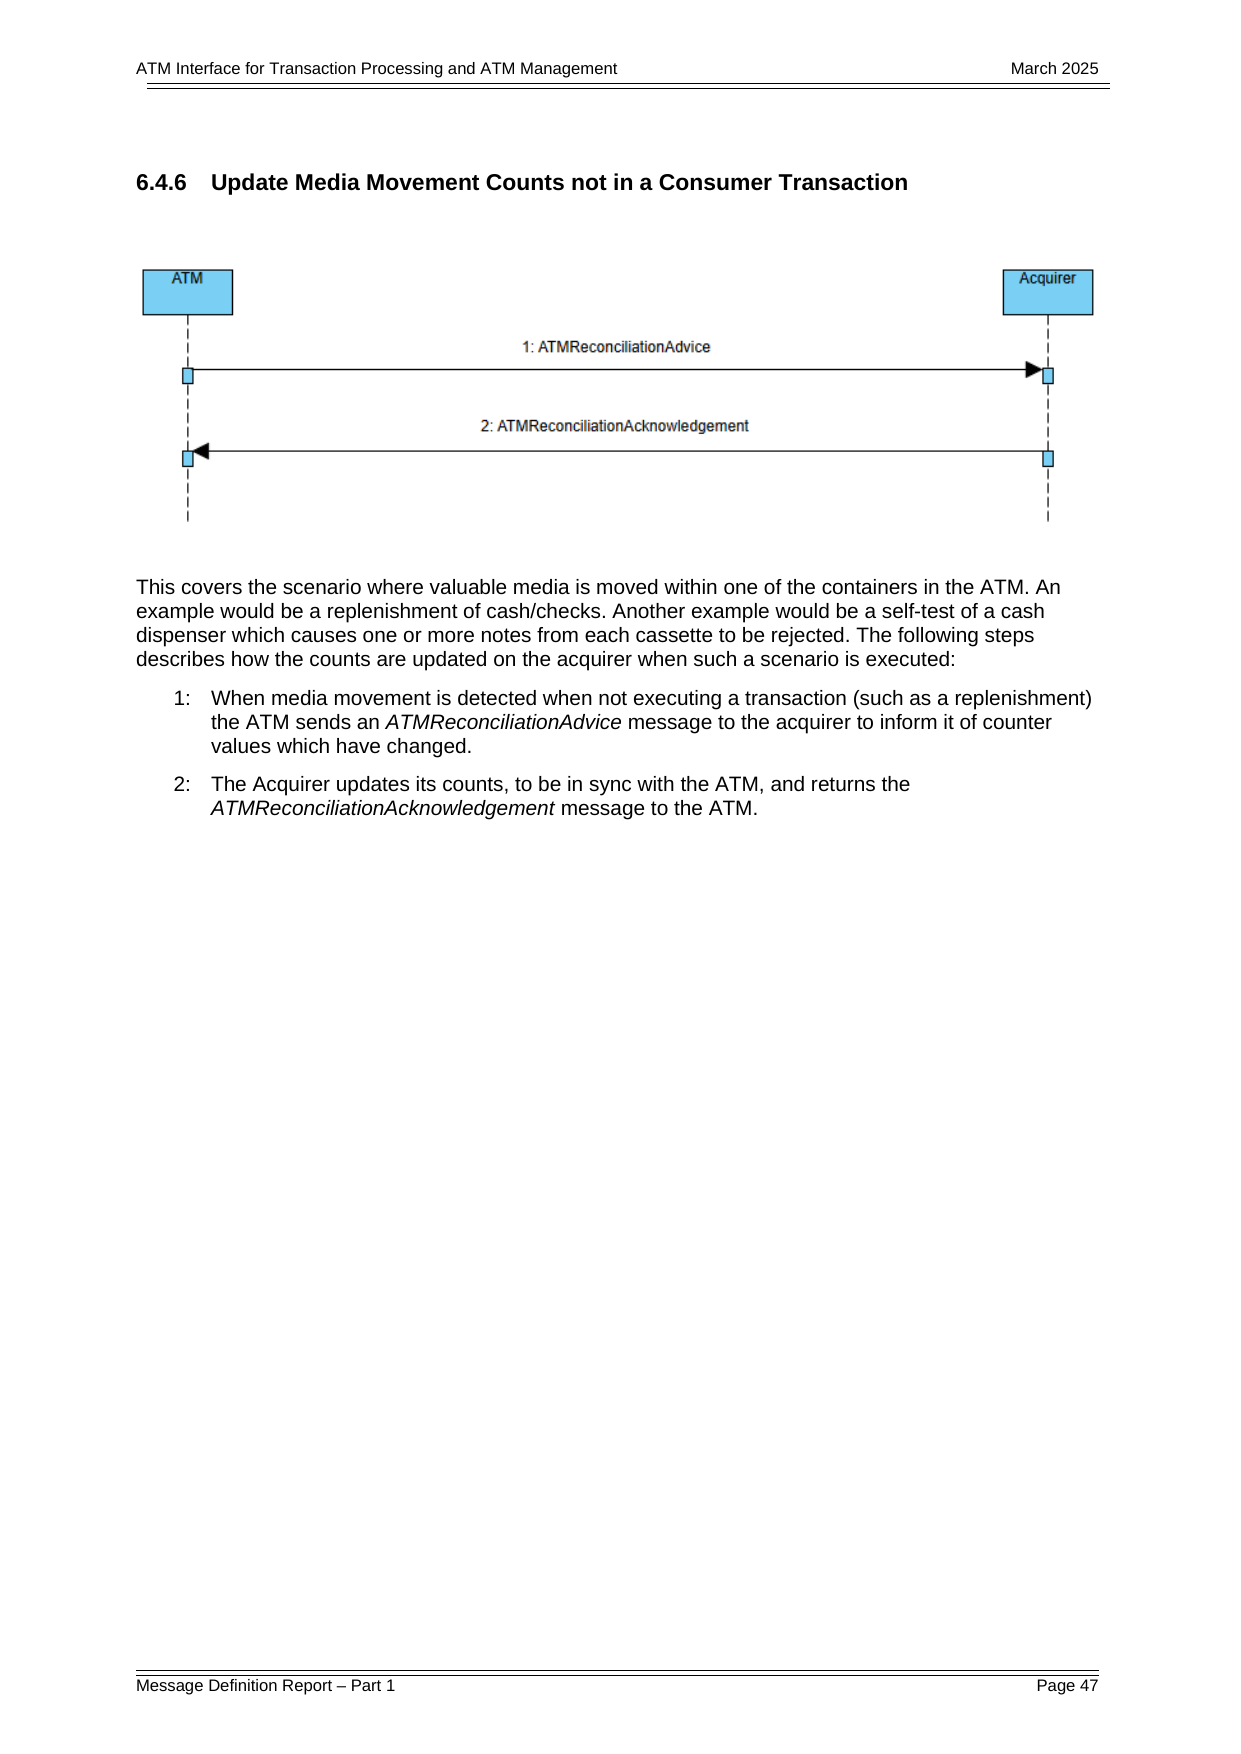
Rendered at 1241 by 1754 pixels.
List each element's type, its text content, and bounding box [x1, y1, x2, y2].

text This covers the scenario where valuable media is moved within one of the containers in the ATM. An example would be a replenishment of cash/checks. Another example would be a self-test of a cash dispenser which causes one or more notes from each cassette to be rejected. The following steps describes how the counts are updated on the acquirer when such a scenario is executed: [136, 575, 1104, 671]
subtitle Update Media Movement Counts not in a Consumer Transaction [136, 169, 1104, 195]
picture [135, 253, 1105, 522]
list The Acquirer updates its counts, to be in sync with the ATM, and returns the ATMReconciliationAcknowledgement message to the ATM. [173, 772, 1104, 820]
list When media movement is detected when not executing a transaction (such as a replenishment) the ATM sends an ATMReconciliationAdvice message to the acquirer to inform it of counter values which have changed. [173, 686, 1104, 757]
